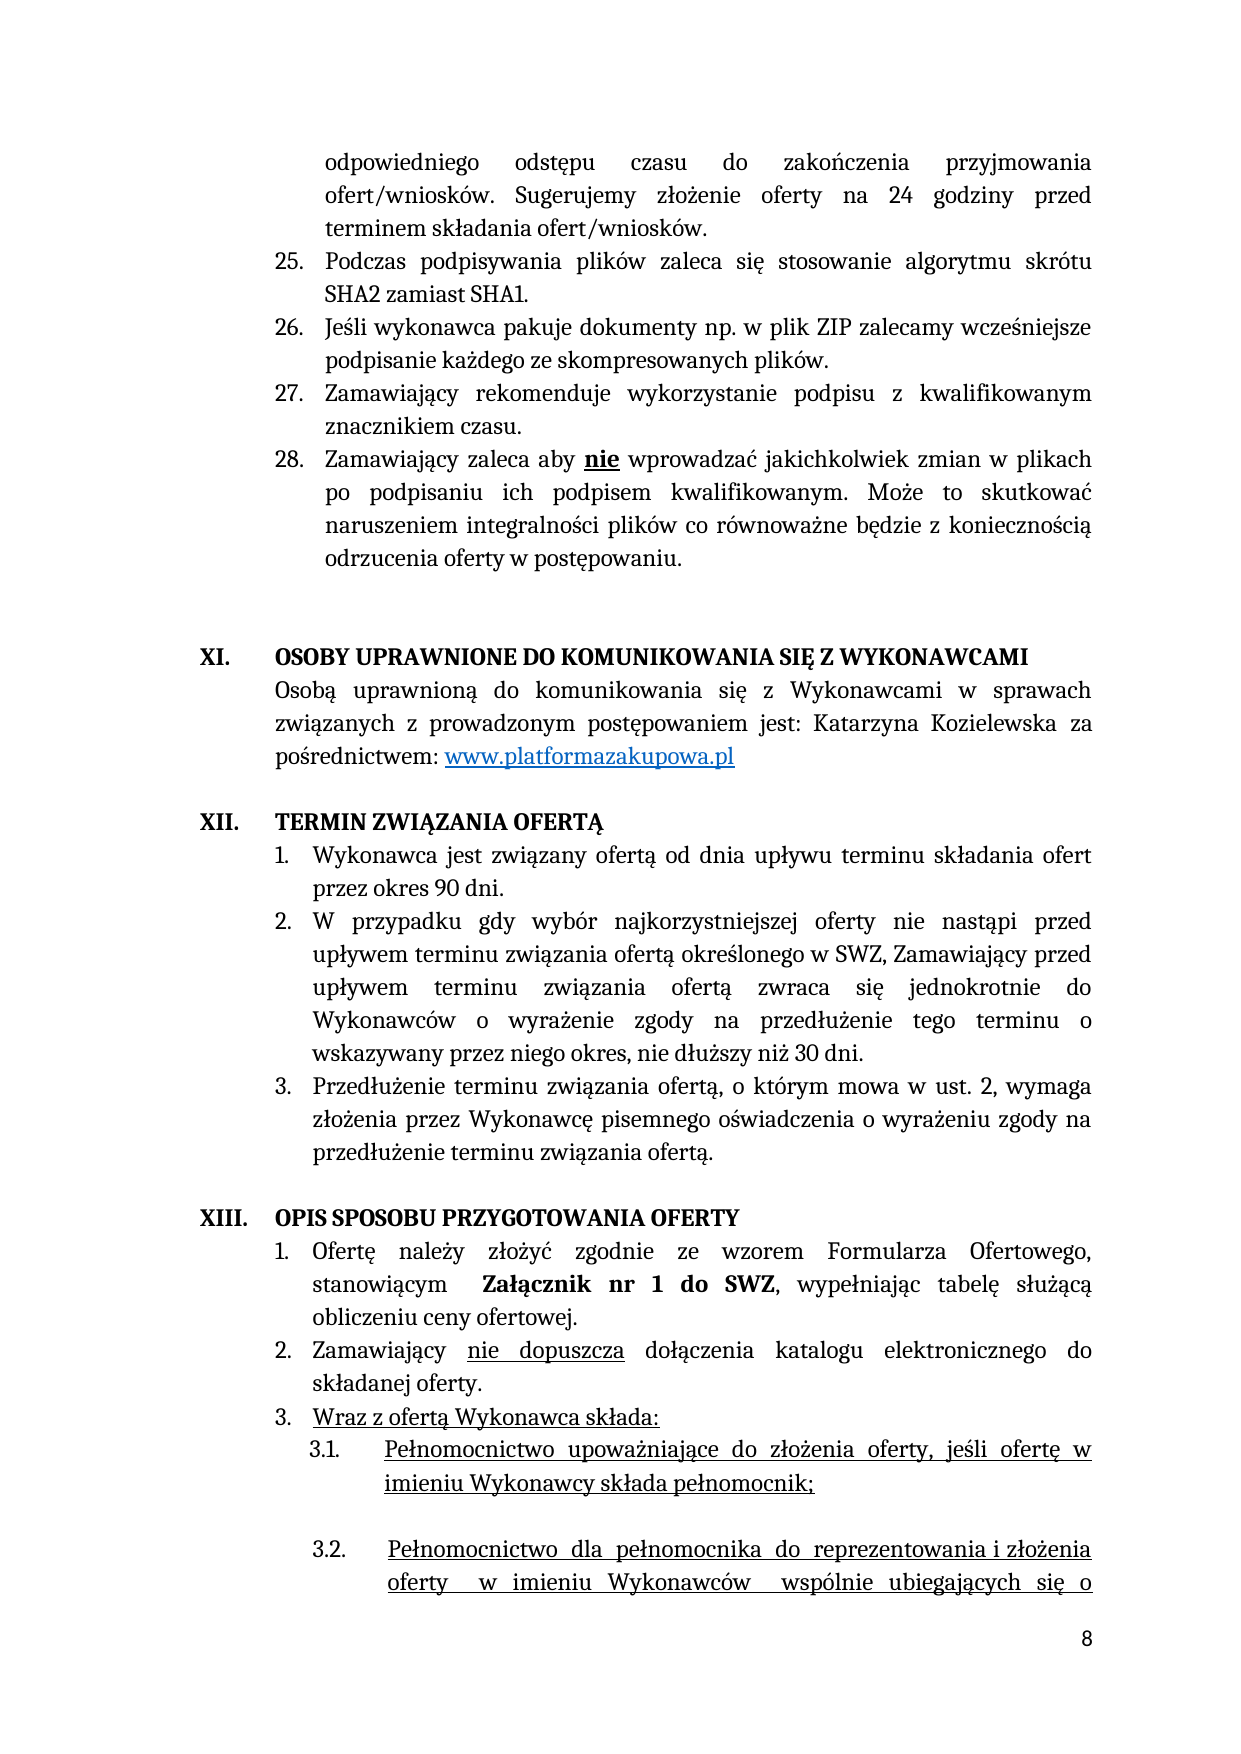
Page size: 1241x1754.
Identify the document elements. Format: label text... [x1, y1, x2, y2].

list Pełnomocnictwo upoważniające do złożenia oferty, jeśli ofertę w imieniu Wykonawcy składa pełnomocnik; [309, 1435, 1093, 1497]
list Zamawiający nie dopuszcza dołączenia katalogu elektronicznego do składanej oferty. [275, 1336, 1093, 1398]
list Zamawiający rekomenduje wykorzystanie podpisu z kwalifikowanym znacznikiem czasu. [275, 379, 1093, 441]
list OSOBY UPRAWNIONE DO KOMUNIKOWANIA SIĘ Z WYKONAWCAMI [200, 643, 1093, 672]
list Ofertę należy złożyć zgodnie ze wzorem Formularza Ofertowego, stanowiącym Załącznik nr 1 do SWZ, wypełniając tabelę służącą obliczeniu ceny ofertowej. [275, 1237, 1093, 1332]
list Podczas podpisywania plików zaleca się stosowanie algorytmu skrótu SHA2 zamiast SHA1. [275, 247, 1093, 308]
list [275, 148, 1093, 242]
list Osobą uprawnioną do komunikowania się z Wykonawcami w sprawach związanych z prowadzonym postępowaniem jest: Katarzyna Kozielewska za pośrednictwem: www.platformazakupowa.pl [275, 676, 1093, 771]
list Jeśli wykonawca pakuje dokumenty np. w plik ZIP zalecamy wcześniejsze podpisanie każdego ze skompresowanych plików. [275, 313, 1093, 374]
list Zamawiający zaleca aby nie wprowadzać jakichkolwiek zmian w plikach po podpisaniu ich podpisem kwalifikowanym. Może to skutkować naruszeniem integralności plików co równoważne będzie z koniecznością odrzucenia oferty w postępowaniu. [275, 445, 1093, 573]
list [312, 1534, 1093, 1596]
list Wraz z ofertą Wykonawca składa: [275, 1402, 1093, 1431]
list TERMIN ZWIĄZANIA OFERTĄ [200, 808, 1093, 837]
list Wykonawca jest związany ofertą od dnia upływu terminu składania ofert przez okres 90 dni. [275, 841, 1093, 903]
list W przypadku gdy wybór najkorzystniejszej oferty nie nastąpi przed upływem terminu związania ofertą określonego w SWZ, Zamawiający przed upływem terminu związania ofertą zwraca się jednokrotnie do Wykonawców o wyrażenie zgody na przedłużenie tego terminu o wskazywany przez niego okres, nie dłuższy niż 30 dni. [275, 907, 1093, 1068]
list Przedłużenie terminu związania ofertą, o którym mowa w ust. 2, wymaga złożenia przez Wykonawcę pisemnego oświadczenia o wyrażeniu zgody na przedłużenie terminu związania ofertą. [275, 1072, 1093, 1167]
list OPIS SPOSOBU PRZYGOTOWANIA OFERTY [200, 1204, 1093, 1233]
